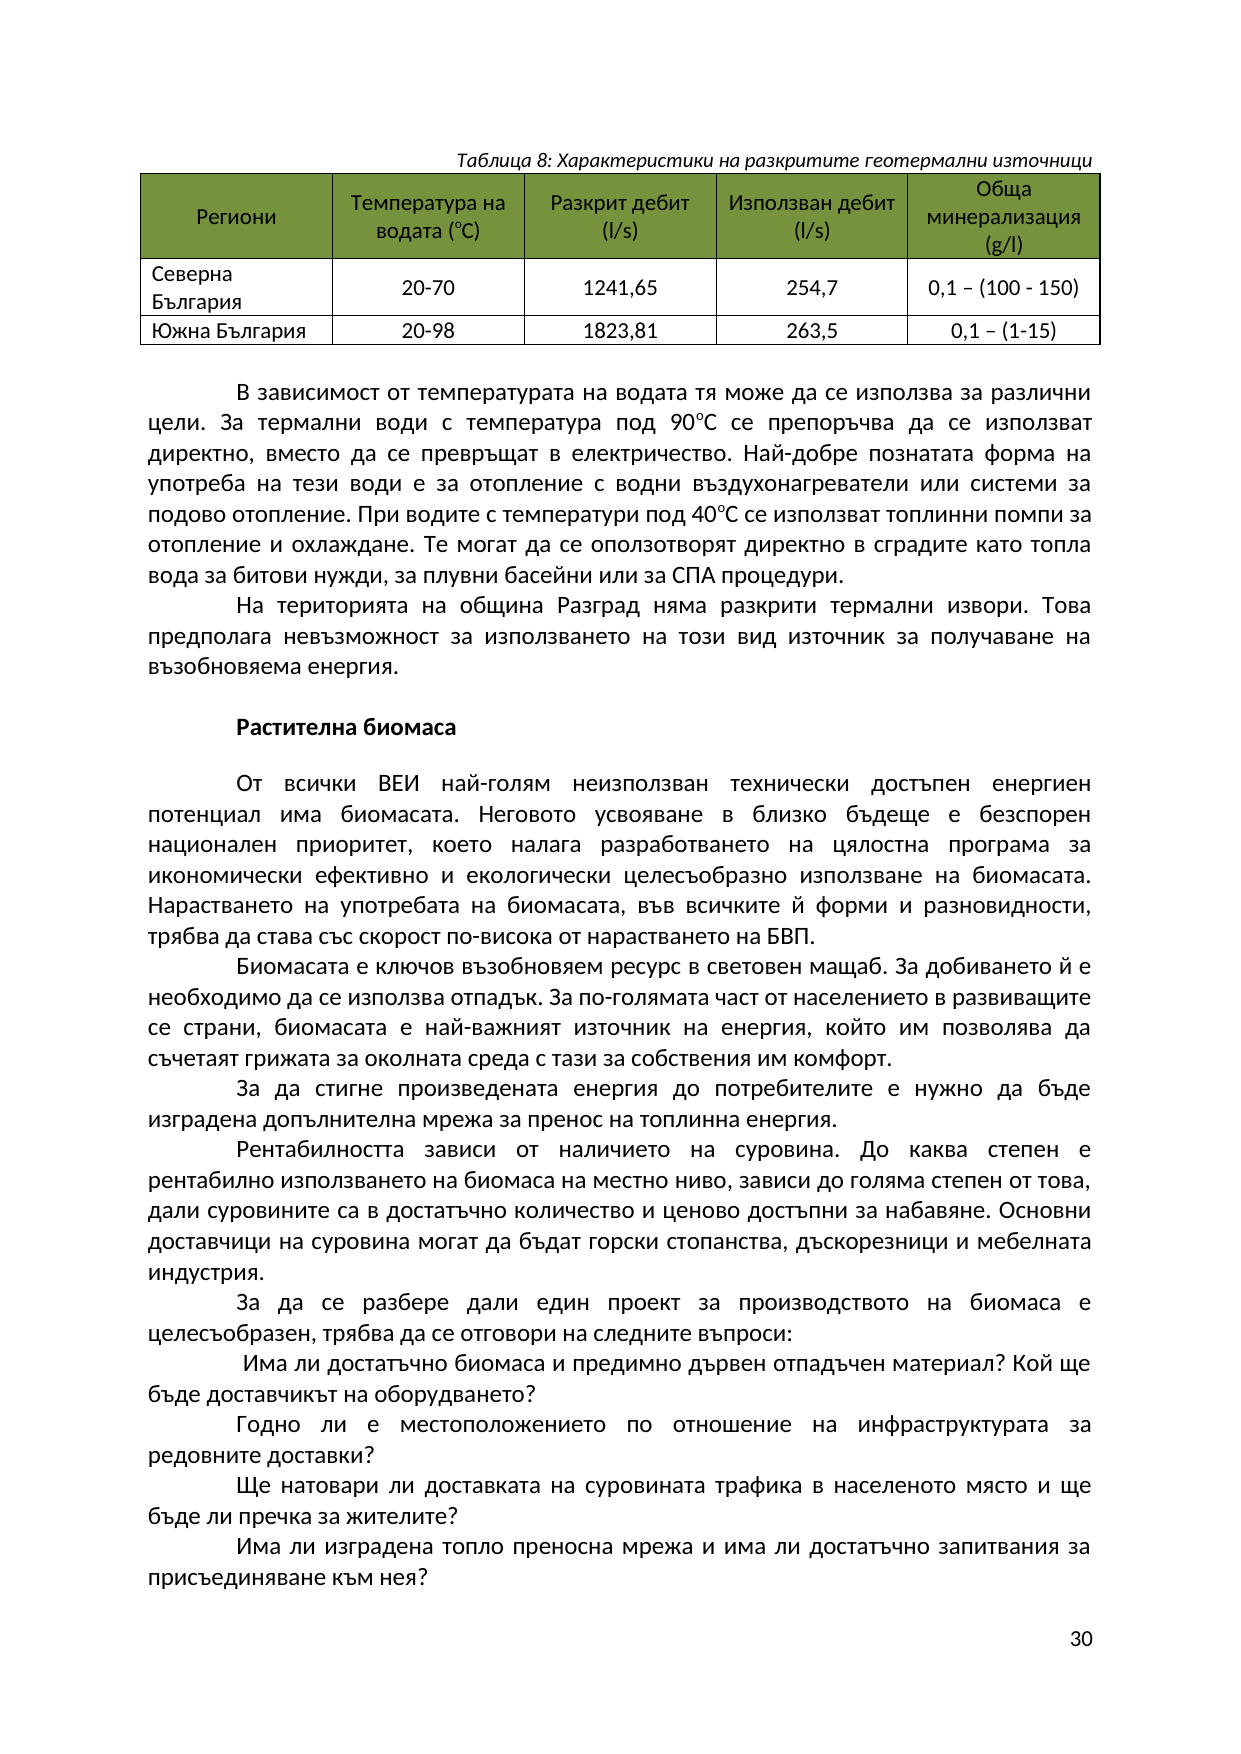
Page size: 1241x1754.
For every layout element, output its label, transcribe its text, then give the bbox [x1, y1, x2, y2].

text Ще натовари ли доставката на суровината трафика в населеното място и ще бъде ли пречка за жителите? [148, 1469, 1093, 1530]
table_cell 1823,81 [525, 316, 716, 344]
text Има ли достатъчно биомаса и предимно дървен отпадъчен материал? Кой ще бъде доставчикът на оборудването? [148, 1347, 1093, 1408]
table_cell 263,5 [717, 316, 907, 344]
text Биомасата е ключов възобновяем ресурс в световен мащаб. За добиването й е необходимо да се използва отпадък. За по-голямата част от населението в развиващите се страни, биомасата е най-важният източник на енергия, който им позволява да съчетаят грижата за околната среда с тази за собствения им комфорт. [148, 951, 1093, 1073]
table_header Региони [141, 174, 332, 258]
table_cell Южна България [141, 316, 332, 344]
text За да стигне произведената енергия до потребителите е нужно да бъде изградена допълнителна мрежа за пренос на топлинна енергия. [148, 1073, 1093, 1134]
text Има ли изградена топло преносна мрежа и има ли достатъчно запитвания за присъединяване към нея? [148, 1530, 1093, 1591]
table_cell 254,7 [717, 259, 907, 315]
text Растителна биомаса [148, 712, 1093, 742]
table_cell 0,1 – (100 - 150) [908, 259, 1099, 315]
table_cell Северна България [141, 259, 332, 315]
table_cell 1241,65 [525, 259, 716, 315]
text За да се разбере дали един проект за производството на биомаса е целесъобразен, трябва да се отговори на следните въпроси: [148, 1286, 1093, 1347]
text Таблица 8: Характеристики на разкритите геотермални източници [148, 148, 1093, 173]
table_header Обща минерализация (g/l) [908, 174, 1099, 258]
table_cell 20-70 [333, 259, 524, 315]
text От всички ВЕИ най-голям неизползван технически достъпен енергиен потенциал има биомасата. Неговото усвояване в близко бъдеще е безспорен национален приоритет, което налага разработването на цялостна програма за икономически ефективно и екологически целесъобразно използване на биомасата. Нарастването на употребата на биомасата, във всичките й форми и разновидности, трябва да става със скорост по-висока от нарастването на БВП. [148, 767, 1093, 951]
text Годно ли е местоположението по отношение на инфраструктурата за редовните доставки? [148, 1408, 1093, 1469]
text На територията на община Разград няма разкрити термални извори. Това предполага невъзможност за използването на този вид източник за получаване на възобновяема енергия. [148, 589, 1093, 681]
text Рентабилността зависи от наличието на суровина. До каква степен е рентабилно използването на биомаса на местно ниво, зависи до голяма степен от това, дали суровините са в достатъчно количество и ценово достъпни за набавяне. Основни доставчици на суровина могат да бъдат горски стопанства, дъскорезници и мебелната индустрия. [148, 1134, 1093, 1286]
table_header Температура на водата (оС) [333, 174, 524, 258]
table_header Разкрит дебит (l/s) [525, 174, 716, 258]
text В зависимост от температурата на водата тя може да се използва за различни цели. За термални води с температура под 90оС се препоръчва да се използват директно, вместо да се превръщат в електричество. Най-добре познатата форма на употреба на тези води е за отопление с водни въздухонагреватели или системи за подово отопление. При водите с температури под 40оС се използват топлинни помпи за отопление и охлаждане. Те могат да се оползотворят директно в сградите като топла вода за битови нужди, за плувни басейни или за СПА процедури. [148, 376, 1093, 589]
table_cell 0,1 – (1-15) [908, 316, 1099, 344]
table_header Използван дебит (l/s) [717, 174, 907, 258]
table_cell 20-98 [333, 316, 524, 344]
